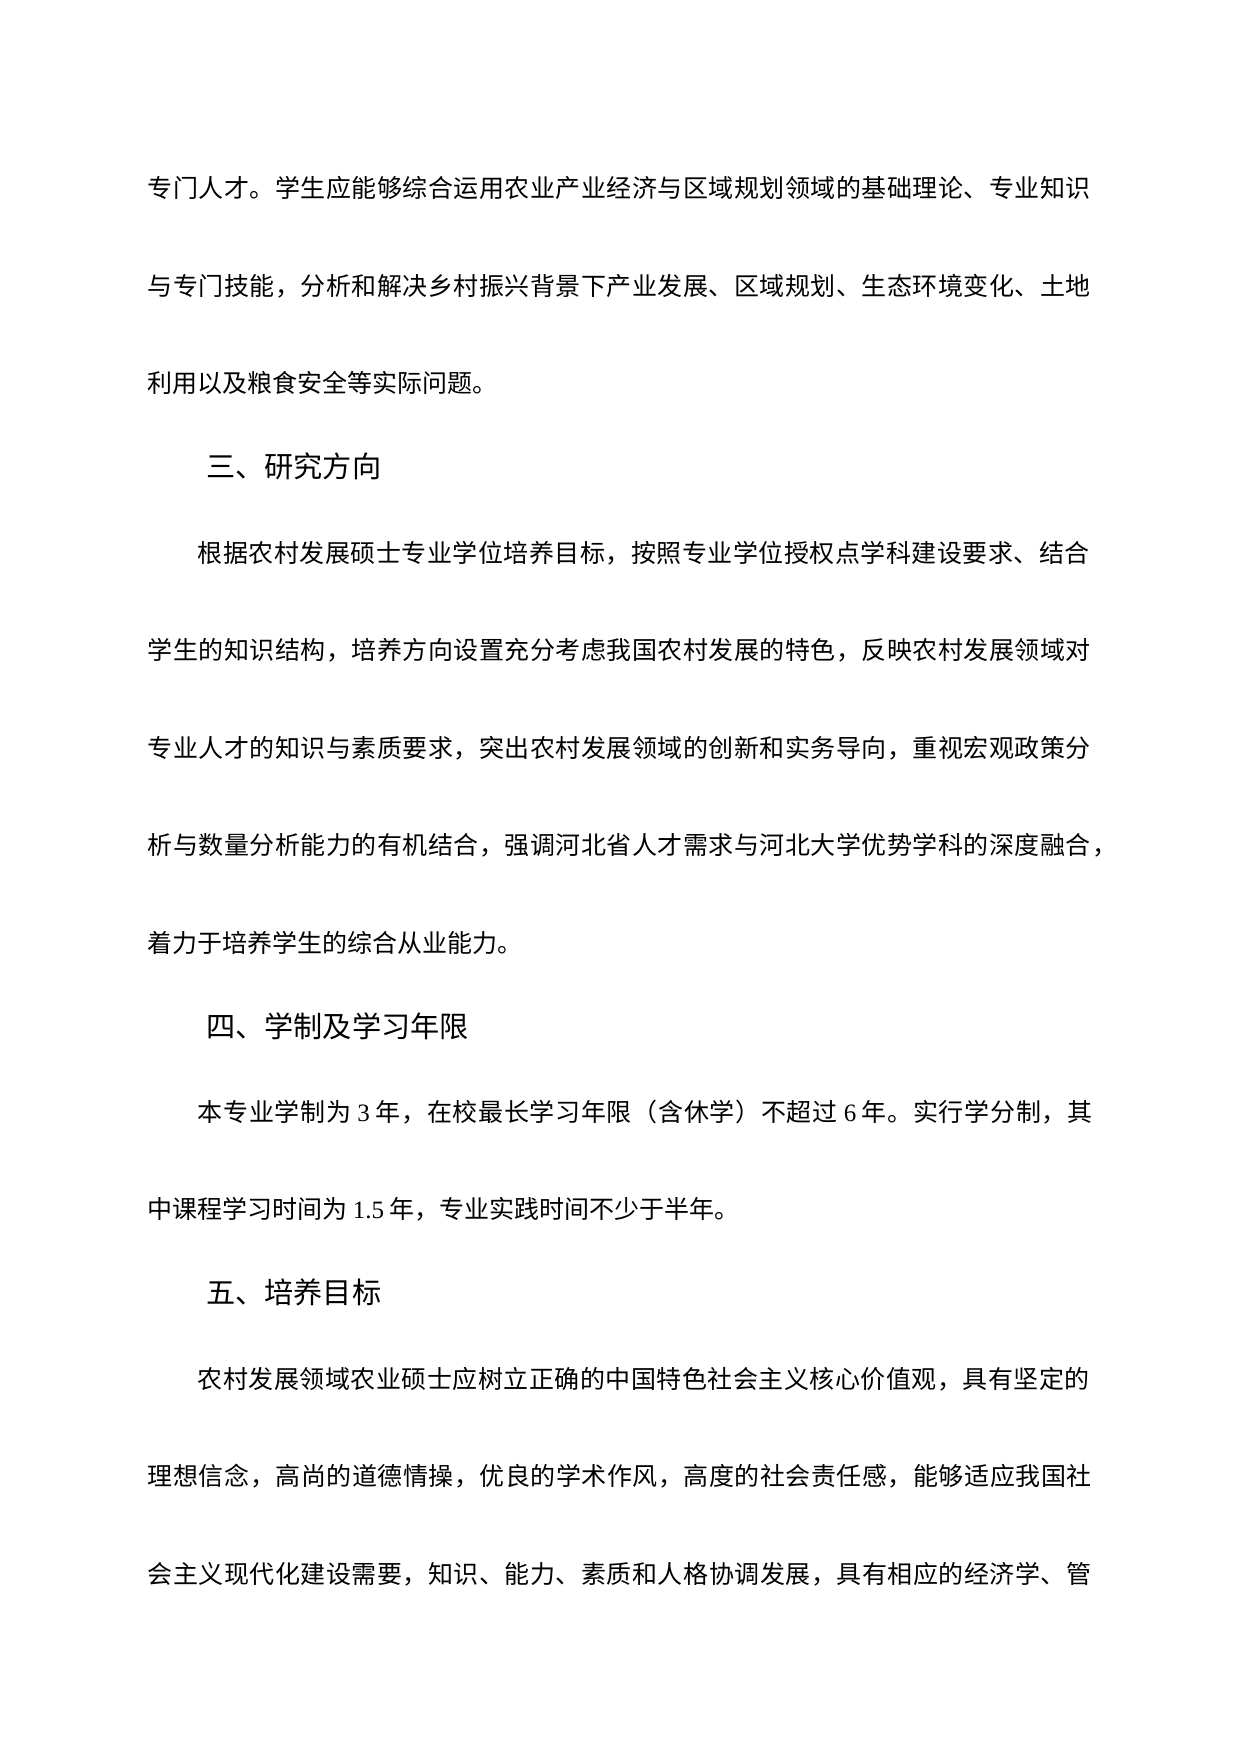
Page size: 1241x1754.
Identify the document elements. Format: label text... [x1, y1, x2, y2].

text 三、研究方向 [148, 433, 1092, 498]
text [148, 154, 1092, 414]
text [148, 1345, 1092, 1605]
text 根据农村发展硕士专业学位培养目标，按照专业学位授权点学科建设要求、结合学生的知识结构，培养方向设置充分考虑我国农村发展的特色，反映农村发展领域对专业人才的知识与素质要求，突出农村发展领域的创新和实务导向，重视宏观政策分析与数量分析能力的有机结合，强调河北省人才需求与河北大学优势学科的深度融合，着力于培养学生的综合从业能力。 [148, 519, 1092, 974]
text 五、培养目标 [148, 1259, 1092, 1324]
text 本专业学制为3年，在校最长学习年限（含休学）不超过6年。实行学分制，其中课程学习时间为1.5年，专业实践时间不少于半年。 [148, 1078, 1092, 1241]
text 四、学制及学习年限 [148, 992, 1092, 1057]
